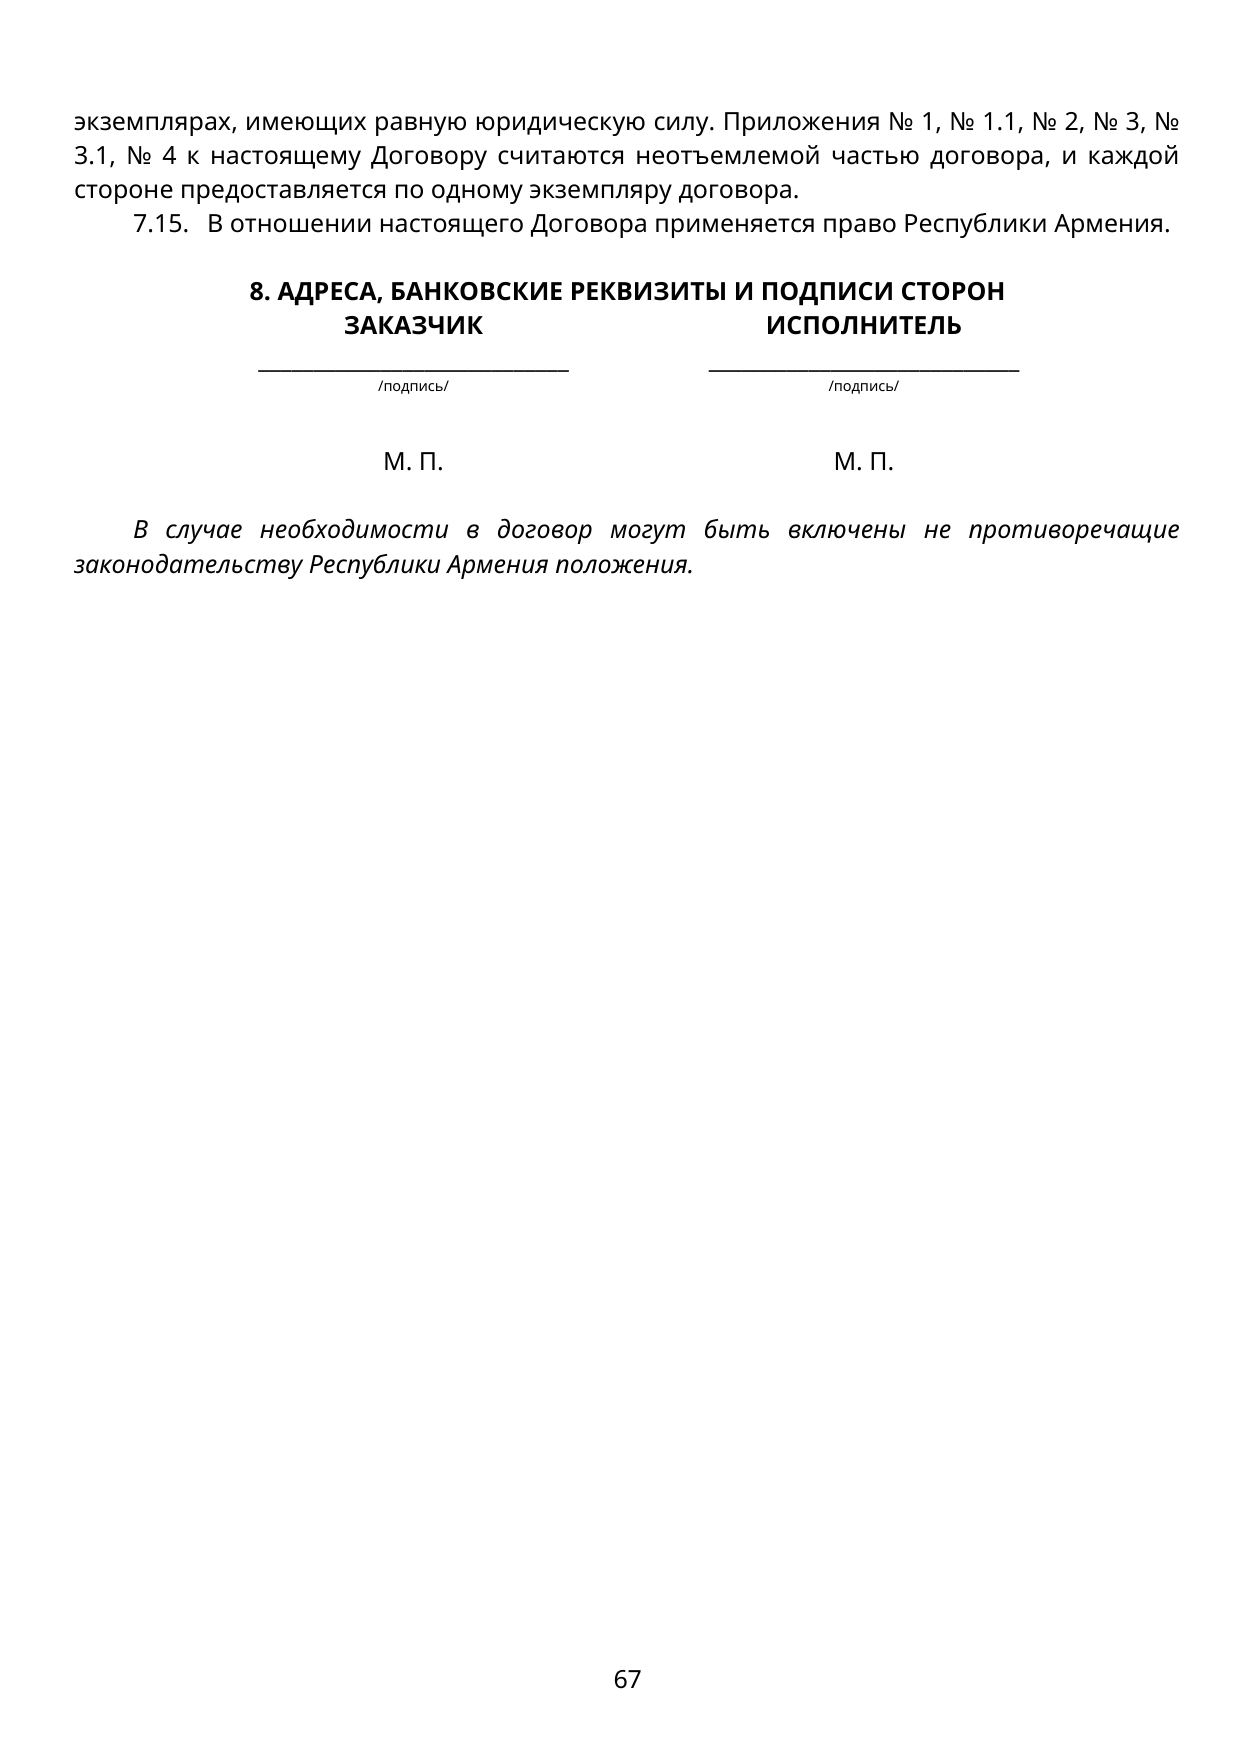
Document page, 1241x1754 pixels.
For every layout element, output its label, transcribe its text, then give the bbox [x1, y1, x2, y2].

table_header ЗАКАЗЧИК ____________________________ /подпись/ М. П. [177, 308, 649, 478]
text В случае необходимости в договор могут быть включены не противоречащие законодательству Республики Армения положения. [74, 512, 1181, 580]
table_header ИСПОЛНИТЕЛЬ ____________________________ /подпись/ М. П. [650, 308, 1078, 478]
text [74, 103, 1181, 206]
text 7.15. В отношении настоящего Договора применяется право Республики Армения. [74, 206, 1181, 240]
text 8. АДРЕСА, БАНКОВСКИЕ РЕКВИЗИТЫ И ПОДПИСИ СТОРОН [74, 274, 1181, 308]
